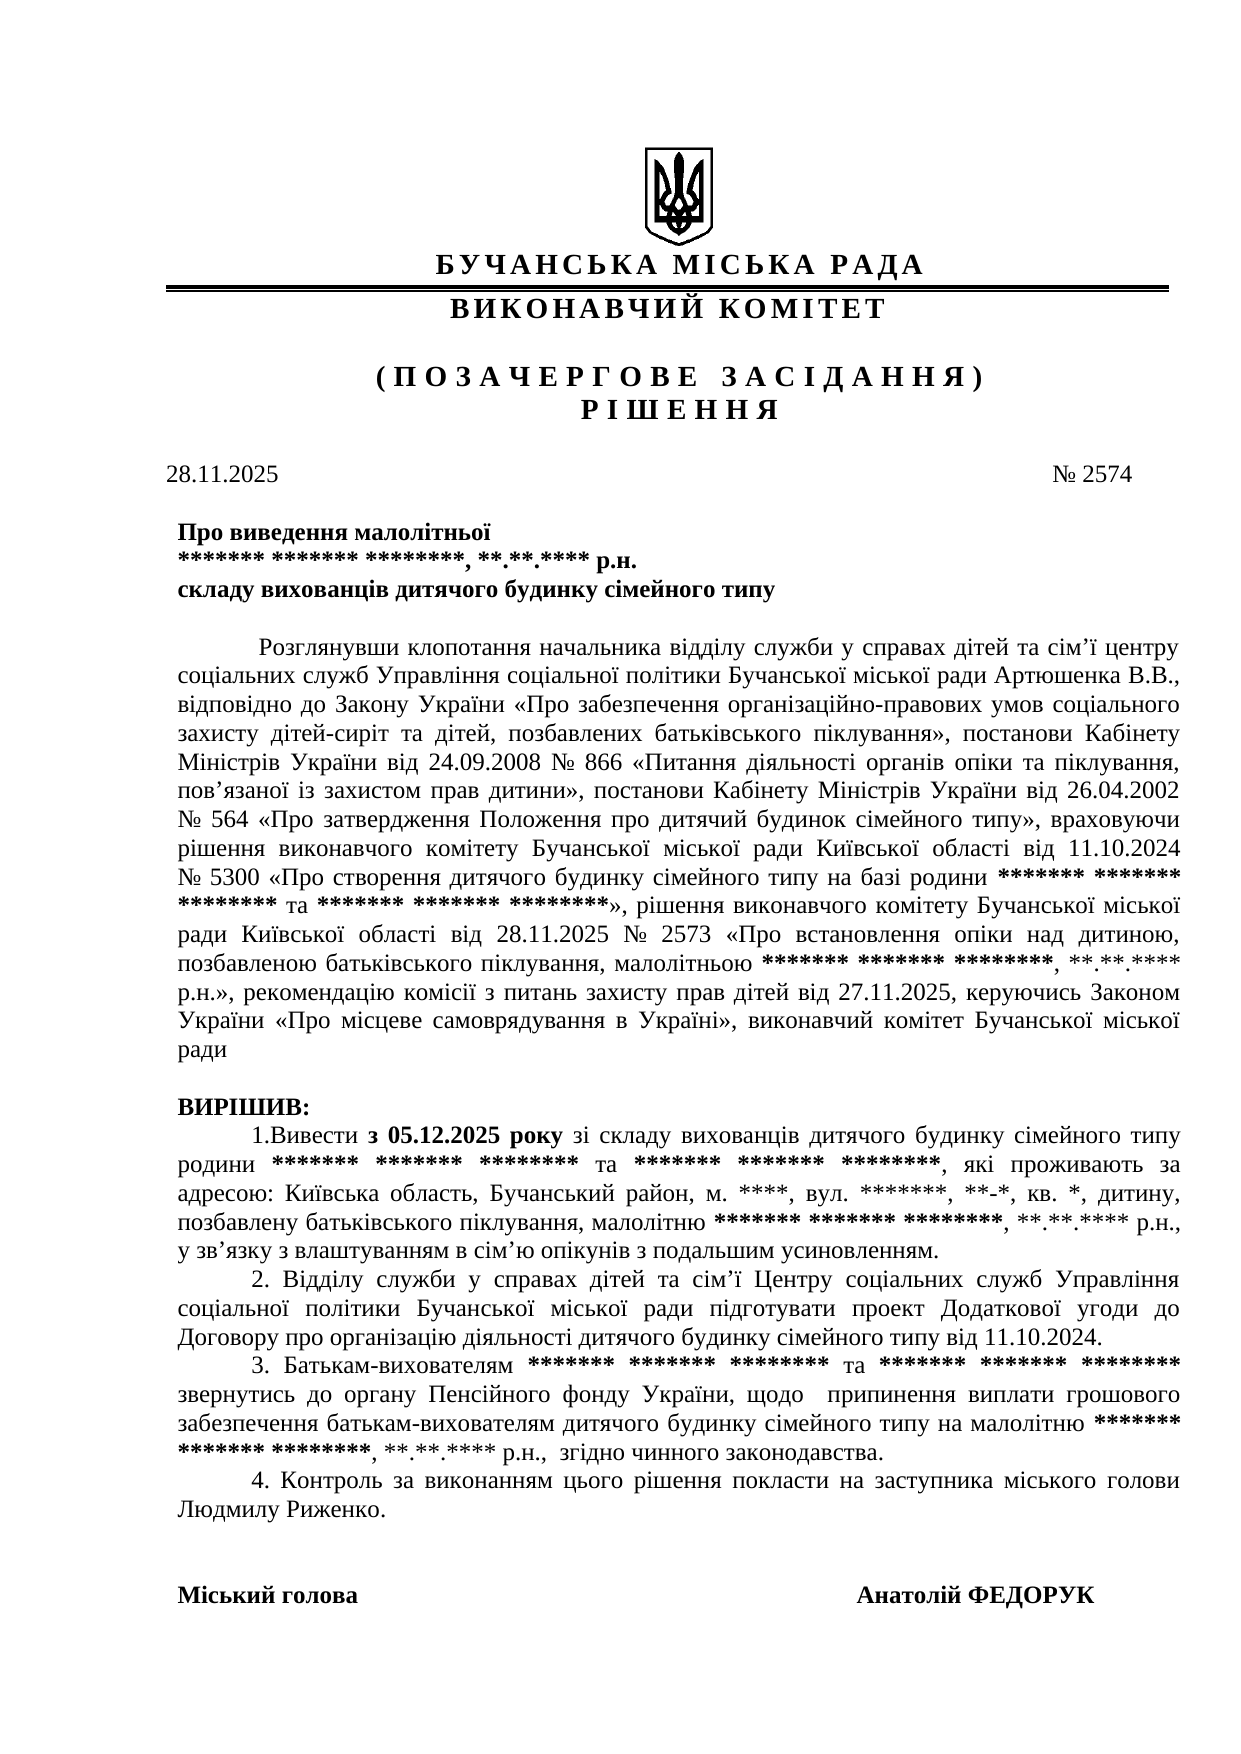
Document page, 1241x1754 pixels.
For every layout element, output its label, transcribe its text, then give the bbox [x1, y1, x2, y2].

text 3. Батькам-вихователям ******* ******* ******** та ******* ******* ******** звернутись до органу Пенсійного фонду України, щодо припинення виплати грошового забезпечення батькам-вихователям дитячого будинку сімейного типу на малолітню ******* ******* ********, **.**.**** р.н., згідно чинного законодавства. [177, 1351, 1181, 1466]
table_header № 2574 [679, 459, 1192, 488]
text 2. Відділу служби у справах дітей та сім’ї Центру соціальних служб Управління соціальної політики Бучанської міської ради підготувати проект Додаткової угоди до Договору про організацію діяльності дитячого будинку сімейного типу від 11.10.2024. [177, 1264, 1181, 1351]
text ******* ******* ********, **.**.**** р.н. [177, 546, 1181, 574]
table_header 28.11.2025 [166, 459, 679, 488]
text ВИРІШИВ: [177, 1092, 1181, 1121]
text 4. Контроль за виконанням цього рішення покласти на заступника міського голови Людмилу Риженко. [177, 1466, 1181, 1523]
text Розглянувши клопотання начальника відділу служби у справах дітей та сім’ї центру соціальних служб Управління соціальної політики Бучанської міської ради Артюшенка В.В., відповідно до Закону України «Про забезпечення організаційно-правових умов соціального захисту дітей-сиріт та дітей, позбавлених батьківського піклування», постанови Кабінету Міністрів України від 24.09.2008 № 866 «Питання діяльності органів опіки та піклування, пов’язаної із захистом прав дитини», постанови Кабінету Міністрів України від 26.04.2002 № 564 «Про затвердження Положення про дитячий будинок сімейного типу», враховуючи рішення виконавчого комітету Бучанської міської ради Київської області від 11.10.2024 № 5300 «Про створення дитячого будинку сімейного типу на базі родини ******* ******* ******** та ******* ******* ********», рішення виконавчого комітету Бучанської міської ради Київської області від 28.11.2025 № 2573 «Про встановлення опіки над дитиною, позбавленою батьківського піклування, малолітньою ******* ******* ********, **.**.**** р.н.», рекомендацію комісії з питань захисту прав дітей від 27.11.2025, керуючись Законом України «Про місцеве самоврядування в Україні», виконавчий комітет Бучанської міської ради [177, 632, 1181, 1063]
text складу вихованців дитячого будинку сімейного типу [177, 574, 1181, 603]
text РІШЕННЯ [177, 392, 1181, 426]
table_header ВИКОНАВЧИЙ КОМІТЕТ [166, 292, 1169, 359]
text Міський голова Анатолій ФЕДОРУК [177, 1581, 1181, 1609]
text (ПОЗАЧЕРГОВЕ ЗАСІДАННЯ) [177, 359, 1181, 392]
picture [643, 146, 715, 247]
text 1.Вивести з 05.12.2025 року зі складу вихованців дитячого будинку сімейного типу родини ******* ******* ******** та ******* ******* ********, які проживають за адресою: Київська область, Бучанський район, м. ****, вул. *******, **-*, кв. *, дитину, позбавлену батьківського піклування, малолітню ******* ******* ********, **.**.**** р.н., у зв’язку з влаштуванням в сім’ю опікунів з подальшим усиновленням. [177, 1121, 1181, 1264]
text Про виведення малолітньої [177, 517, 1181, 546]
text БУЧАНСЬКА МІСЬКА РАДА [177, 247, 1181, 280]
